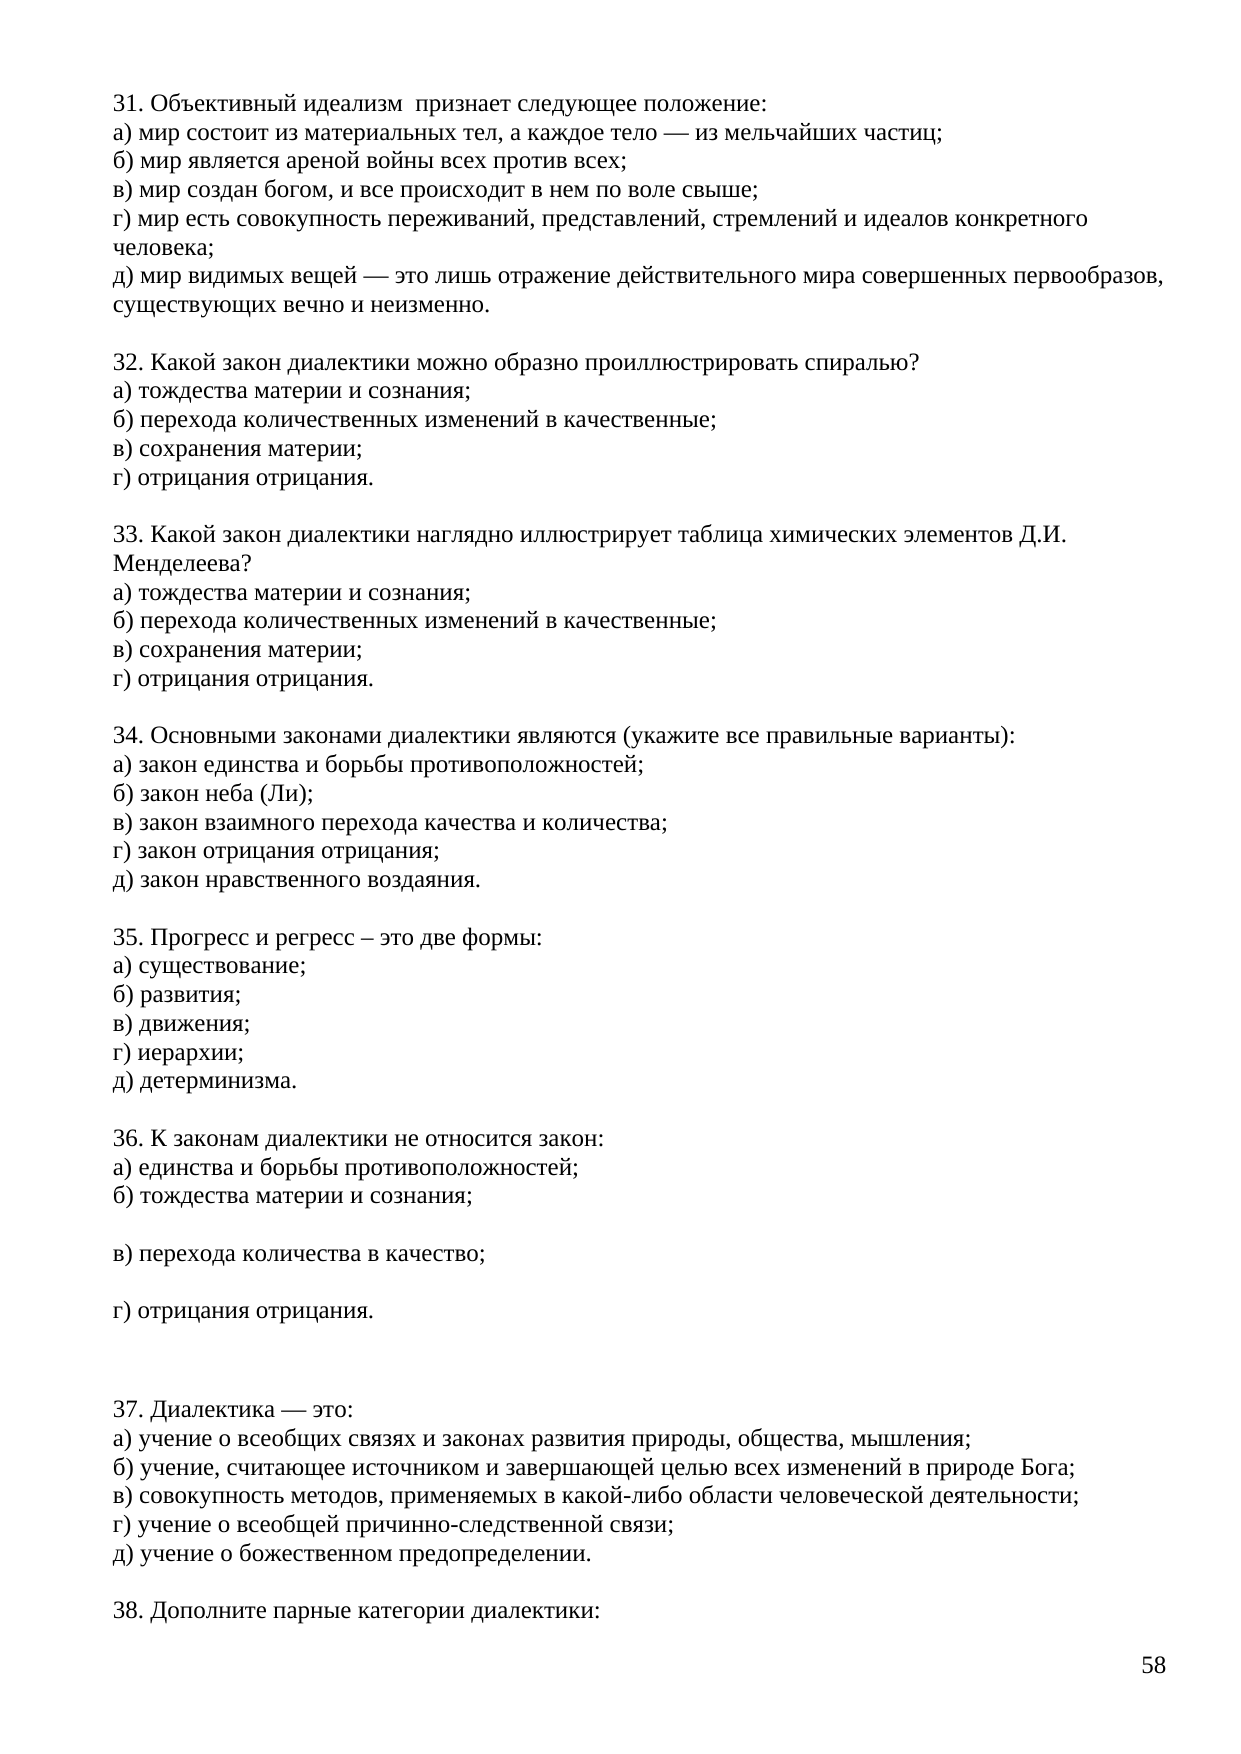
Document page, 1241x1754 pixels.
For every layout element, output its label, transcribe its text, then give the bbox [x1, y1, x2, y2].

text а) единства и борьбы противоположностей; [113, 1152, 1166, 1180]
text а) тождества материи и сознания; [113, 577, 1166, 605]
text б) учение, считающее источником и завершающей целью всех изменений в природе Бога; [113, 1452, 1166, 1480]
text г) мир есть совокупность переживаний, представлений, стремлений и идеалов конкретного человека; [113, 203, 1166, 260]
text а) мир состоит из материальных тел, а каждое тело — из мельчайших частиц; [113, 117, 1166, 145]
text г) отрицания отрицания. [113, 462, 1166, 490]
text 31. Объективный идеализм признает следующее положение: [113, 88, 1166, 117]
text б) мир является ареной войны всех против всех; [113, 145, 1166, 174]
text г) иерархии; [113, 1037, 1166, 1065]
text а) закон единства и борьбы противоположностей; [113, 749, 1166, 778]
text в) совокупность методов, применяемых в какой-либо области человеческой деятельности; [113, 1480, 1166, 1509]
text б) перехода количественных изменений в качественные; [113, 404, 1166, 433]
text б) развития; [113, 979, 1166, 1008]
text 35. Прогресс и регресс – это две формы: [113, 922, 1166, 950]
text а) тождества материи и сознания; [113, 375, 1166, 404]
text 32. Какой закон диалектики можно образно проиллюстрировать спиралью? [113, 347, 1166, 375]
text 36. К законам диалектики не относится закон: [113, 1123, 1166, 1152]
text б) перехода количественных изменений в качественные; [113, 605, 1166, 634]
text в) перехода количества в качество; [113, 1238, 1166, 1267]
text г) отрицания отрицания. [113, 663, 1166, 692]
text д) учение о божественном предопределении. [113, 1538, 1166, 1567]
text 38. Дополните парные категории диалектики: [113, 1595, 1166, 1624]
text в) сохранения материи; [113, 433, 1166, 462]
text б) закон неба (Ли); [113, 778, 1166, 807]
text в) движения; [113, 1008, 1166, 1037]
text в) сохранения материи; [113, 634, 1166, 663]
text г) закон отрицания отрицания; [113, 835, 1166, 864]
text а) учение о всеобщих связях и законах развития природы, общества, мышления; [113, 1423, 1166, 1452]
text 34. Основными законами диалектики являются (укажите все правильные варианты): [113, 720, 1166, 749]
text г) учение о всеобщей причинно-следственной связи; [113, 1509, 1166, 1538]
text д) закон нравственного воздаяния. [113, 864, 1166, 893]
text в) закон взаимного перехода качества и количества; [113, 807, 1166, 835]
text 37. Диалектика — это: [113, 1394, 1166, 1423]
text в) мир создан богом, и все происходит в нем по воле свыше; [113, 174, 1166, 203]
text б) тождества материи и сознания; [113, 1180, 1166, 1209]
text г) отрицания отрицания. [113, 1295, 1166, 1324]
text д) мир видимых вещей — это лишь отражение действительного мира совершенных первообразов, существующих вечно и неизменно. [113, 260, 1166, 318]
text 33. Какой закон диалектики наглядно иллюстрирует таблица химических элементов Д.И. Менделеева? [113, 519, 1166, 577]
text д) детерминизма. [113, 1065, 1166, 1094]
text а) существование; [113, 950, 1166, 979]
